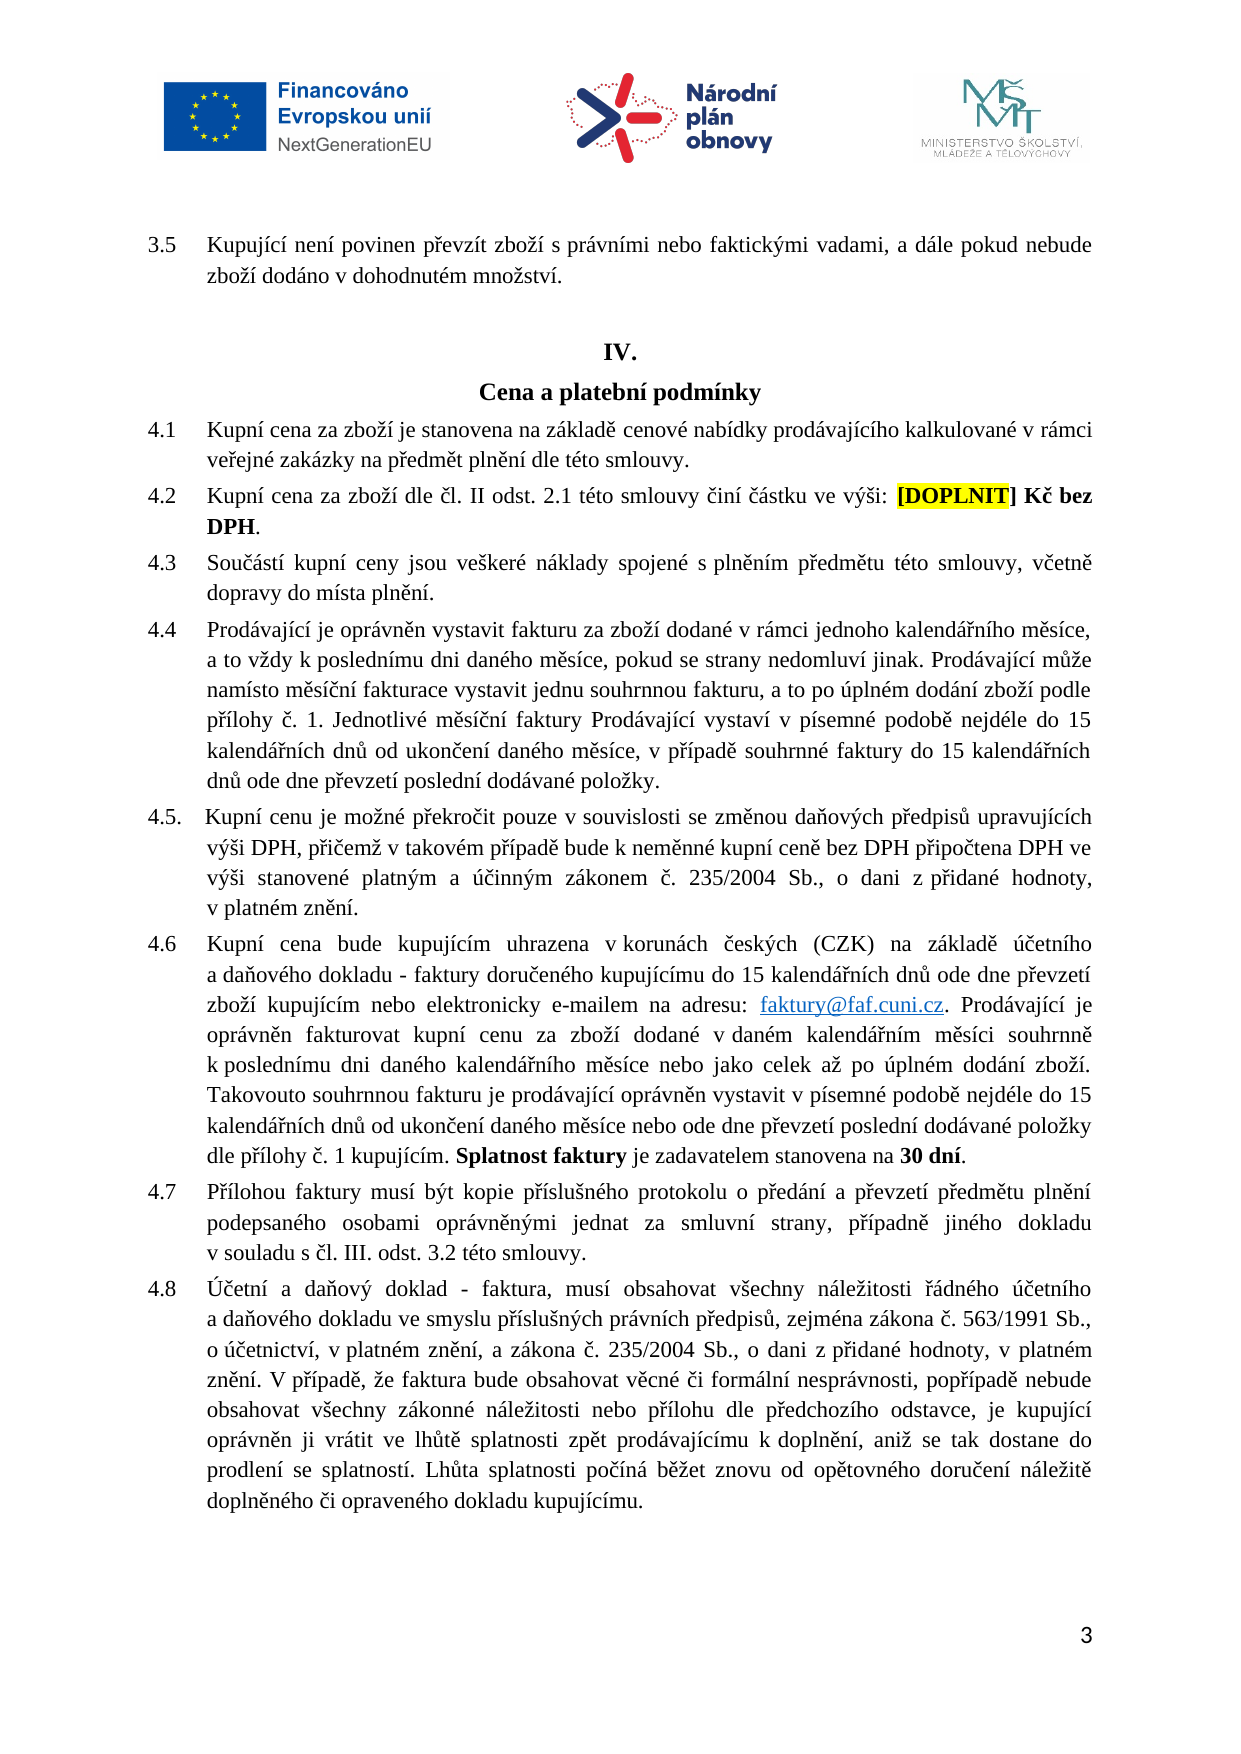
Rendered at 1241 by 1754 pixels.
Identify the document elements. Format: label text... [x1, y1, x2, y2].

text 4.4 Prodávající je oprávněn vystavit fakturu za zboží dodané v rámci jednoho kalendářního měsíce, a to vždy k poslednímu dni daného měsíce, pokud se strany nedomluví jinak. Prodávající může namísto měsíční fakturace vystavit jednu souhrnnou fakturu, a to po úplném dodání zboží podle přílohy č. 1. Jednotlivé měsíční faktury Prodávající vystaví v písemné podobě nejdéle do 15 kalendářních dnů od ukončení daného měsíce, v případě souhrnné faktury do 15 kalendářních dnů ode dne převzetí poslední dodávané položky. [148, 616, 1093, 793]
picture [566, 73, 778, 163]
text 4.3 Součástí kupní ceny jsou veškeré náklady spojené s plněním předmětu této smlouvy, včetně dopravy do místa plnění. [148, 549, 1093, 606]
text 4.1 Kupní cena za zboží je stanovena na základě cenové nabídky prodávajícího kalkulované v rámci veřejné zakázky na předmět plnění dle této smlouvy. [148, 416, 1093, 472]
text 4.7 Přílohou faktury musí být kopie příslušného protokolu o předání a převzetí předmětu plnění podepsaného osobami oprávněnými jednat za smluvní strany, případně jiného dokladu v souladu s čl. III. odst. 3.2 této smlouvy. [148, 1178, 1093, 1265]
picture [913, 73, 1090, 163]
text 4.2 Kupní cena za zboží dle čl. II odst. 2.1 této smlouvy činí částku ve výši: [DOPLNIT] Kč bez DPH. [148, 483, 1093, 539]
title Cena a platební podmínky [148, 377, 1093, 405]
text 4.5. Kupní cenu je možné překročit pouze v souvislosti se změnou daňových předpisů upravujících výši DPH, přičemž v takovém případě bude k neměnné kupní ceně bez DPH připočtena DPH ve výši stanovené platným a účinným zákonem č. 235/2004 Sb., o dani z přidané hodnoty, v platném znění. [148, 803, 1093, 920]
picture [157, 72, 451, 160]
text 3.5 Kupující není povinen převzít zboží s právními nebo faktickými vadami, a dále pokud nebude zboží dodáno v dohodnutém množství. [148, 231, 1093, 288]
text 4.6 Kupní cena bude kupujícím uhrazena v korunách českých (CZK) na základě účetního a daňového dokladu - faktury doručeného kupujícímu do 15 kalendářních dnů ode dne převzetí zboží kupujícím nebo elektronicky e-mailem na adresu: faktury@faf.cuni.cz. Prodávající je oprávněn fakturovat kupní cenu za zboží dodané v daném kalendářním měsíci souhrnně k poslednímu dni daného kalendářního měsíce nebo jako celek až po úplném dodání zboží. Takovouto souhrnnou fakturu je prodávající oprávněn vystavit v písemné podobě nejdéle do 15 kalendářních dnů od ukončení daného měsíce nebo ode dne převzetí poslední dodávané položky dle přílohy č. 1 kupujícím. Splatnost faktury je zadavatelem stanovena na 30 dní. [148, 931, 1093, 1168]
text 4.8 Účetní a daňový doklad - faktura, musí obsahovat všechny náležitosti řádného účetního a daňového dokladu ve smyslu příslušných právních předpisů, zejména zákona č. 563/1991 Sb., o účetnictví, v platném znění, a zákona č. 235/2004 Sb., o dani z přidané hodnoty, v platném znění. V případě, že faktura bude obsahovat věcné či formální nesprávnosti, popřípadě nebude obsahovat všechny zákonné náležitosti nebo přílohu dle předchozího odstavce, je kupující oprávněn ji vrátit ve lhůtě splatnosti zpět prodávajícímu k doplnění, aniž se tak dostane do prodlení se splatností. Lhůta splatnosti počíná běžet znovu od opětovného doručení náležitě doplněného či opraveného dokladu kupujícímu. [148, 1275, 1093, 1513]
title IV. [148, 337, 1093, 366]
